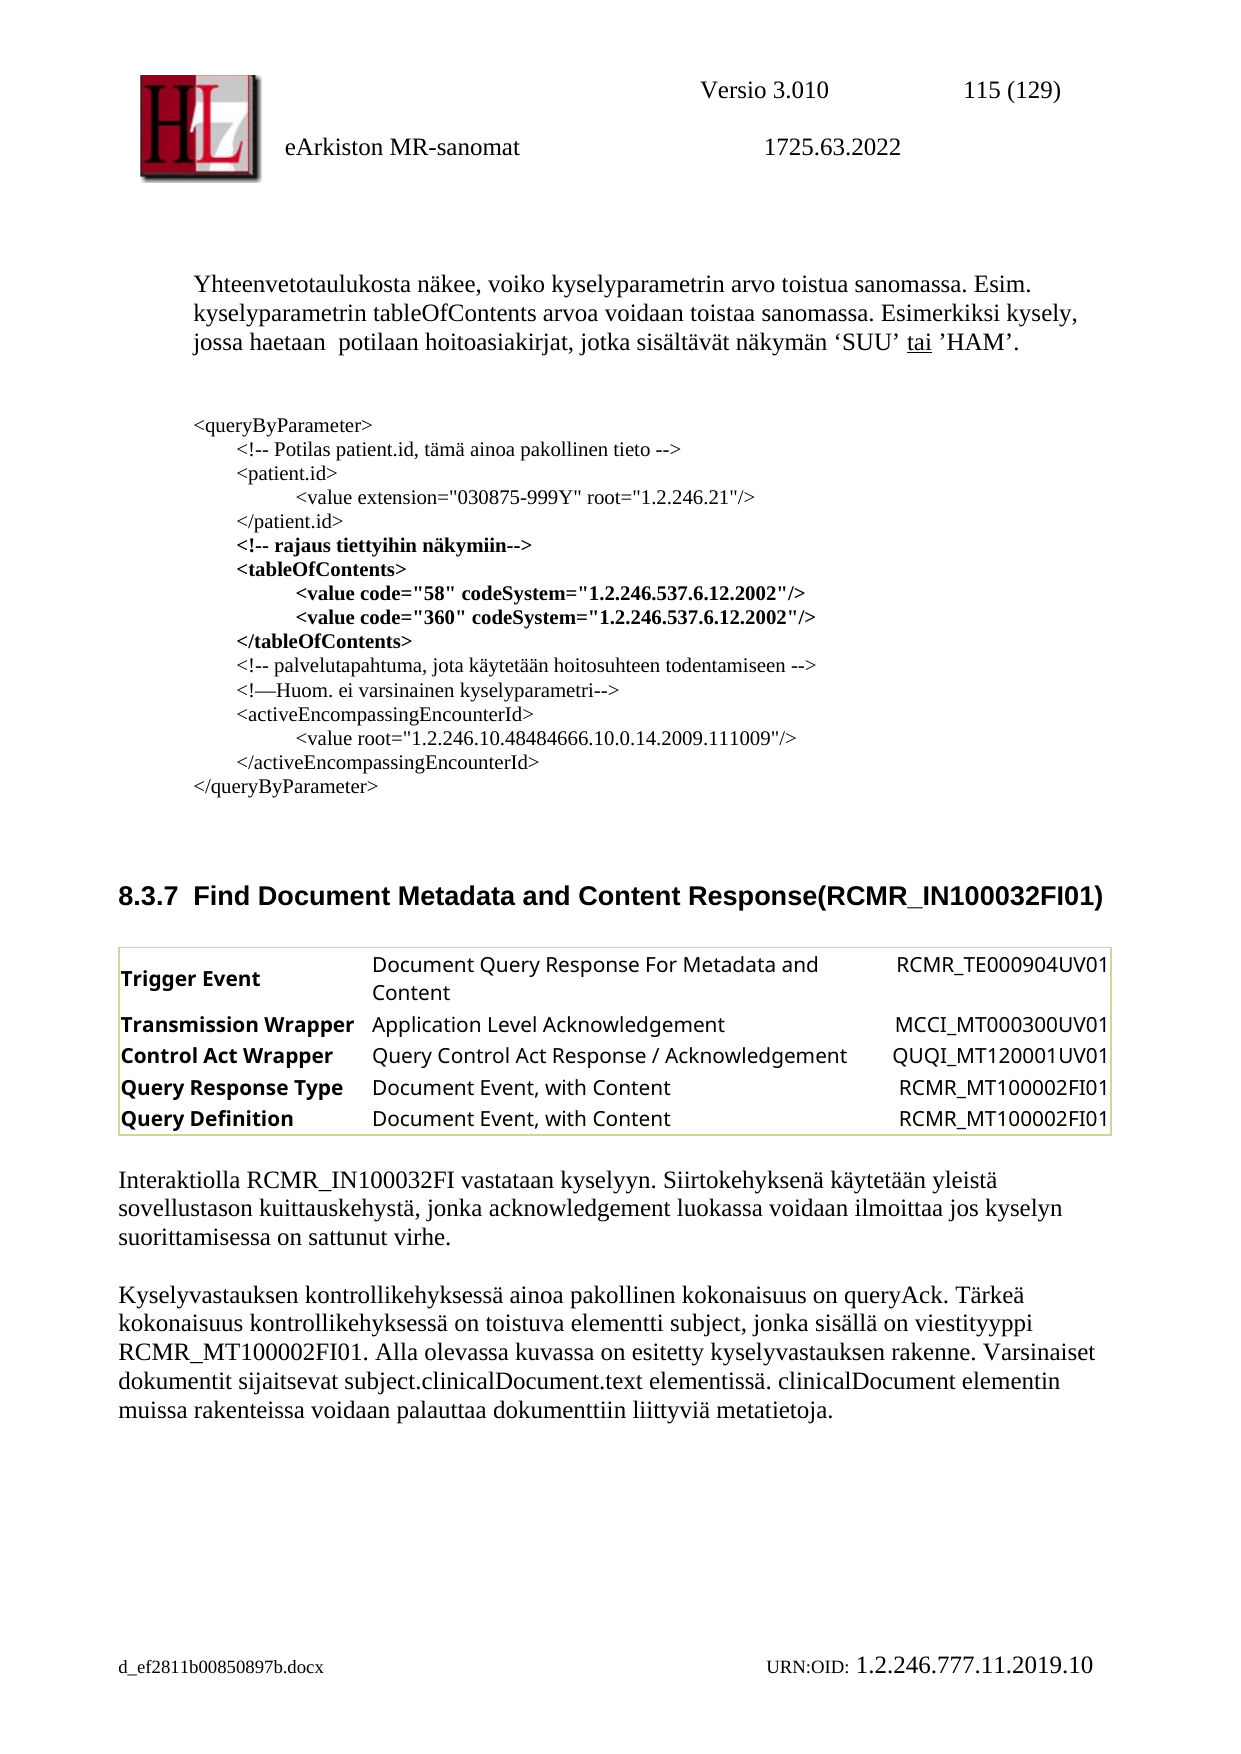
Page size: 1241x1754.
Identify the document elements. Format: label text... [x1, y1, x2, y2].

text Yhteenvetotaulukosta näkee, voiko kyselyparametrin arvo toistua sanomassa. Esim. kyselyparametrin tableOfContents arvoa voidaan toistaa sanomassa. Esimerkiksi kysely, jossa haetaan potilaan hoitoasiakirjat, jotka sisältävät näkymän ‘SUU’ tai ’HAM’. [193, 269, 1122, 355]
text Interaktiolla RCMR_IN100032FI vastataan kyselyyn. Siirtokehyksenä käytetään yleistä sovellustason kuittauskehystä, jonka acknowledgement luokassa voidaan ilmoittaa jos kyselyn suorittamisessa on sattunut virhe. [118, 1165, 1122, 1251]
subtitle Find Document Metadata and Content Response(RCMR_IN100032FI01) [118, 880, 1122, 912]
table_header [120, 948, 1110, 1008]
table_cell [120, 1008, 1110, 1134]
text <value code="360" codeSystem="1.2.246.537.6.12.2002"/> </tableOfContents> <!-- palvelutapahtuma, jota käytetään hoitosuhteen todentamiseen --> [193, 605, 1122, 677]
text <queryByParameter> <!-- Potilas patient.id, tämä ainoa pakollinen tieto --> <patient.id> <value extension="030875-999Y" root="1.2.246.21"/> </patient.id> <!-- rajaus tiettyihin näkymiin--> <tableOfContents> <value code="58" codeSystem="1.2.246.537.6.12.2002"/> [193, 413, 1122, 605]
text <!—Huom. ei varsinainen kyselyparametri--> <activeEncompassingEncounterId> <value root="1.2.246.10.48484666.10.0.14.2009.111009"/> </activeEncompassingEncounterId> </queryByParameter> [193, 677, 1122, 827]
text Kyselyvastauksen kontrollikehyksessä ainoa pakollinen kokonaisuus on queryAck. Tärkeä kokonaisuus kontrollikehyksessä on toistuva elementti subject, jonka sisällä on viestityyppi RCMR_MT100002FI01. Alla olevassa kuvassa on esitetty kyselyvastauksen rakenne. Varsinaiset dokumentit sijaitsevat subject.clinicalDocument.text elementissä. clinicalDocument elementin muissa rakenteissa voidaan palauttaa dokumenttiin liittyviä metatietoja. [118, 1280, 1122, 1423]
picture [140, 75, 263, 183]
